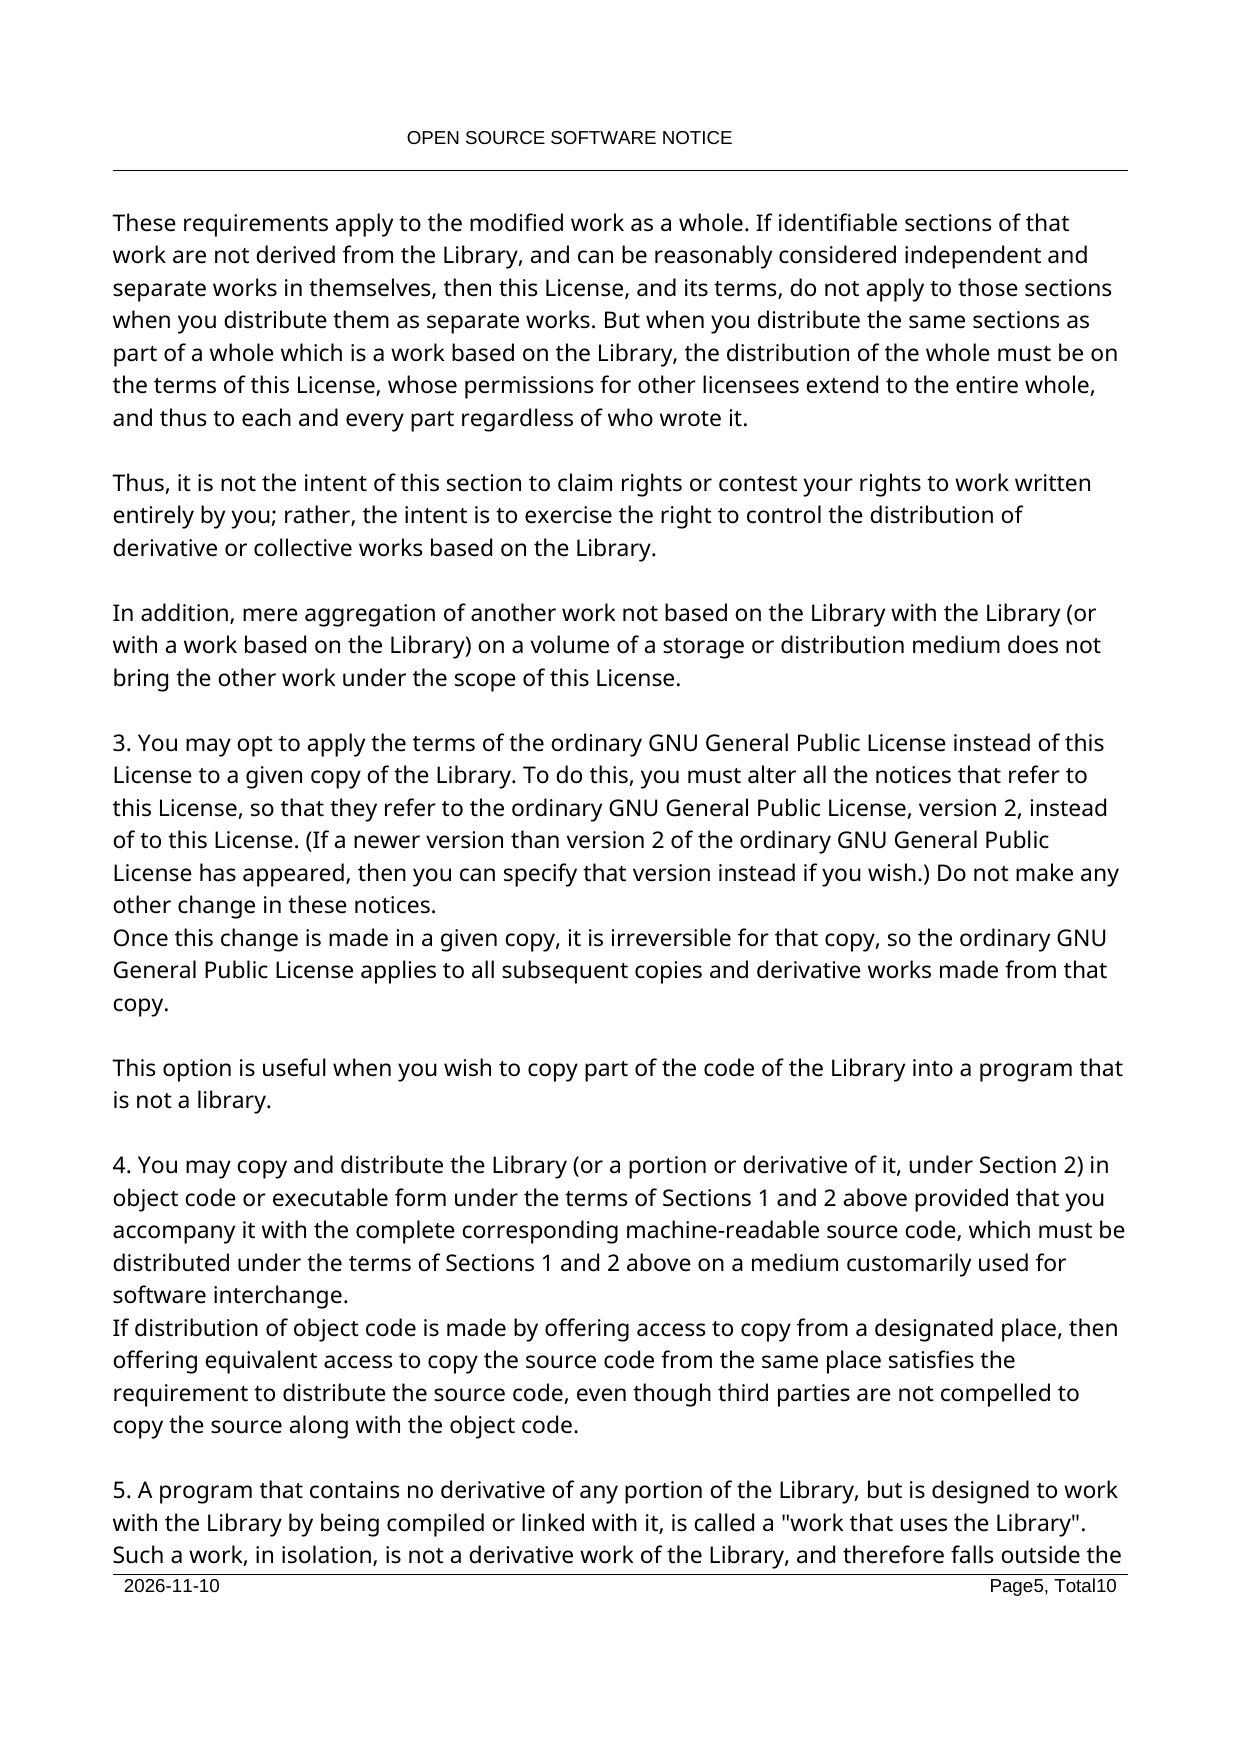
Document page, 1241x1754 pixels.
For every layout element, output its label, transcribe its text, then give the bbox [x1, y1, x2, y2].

text In addition, mere aggregation of another work not based on the Library with the Library (or with a work based on the Library) on a volume of a storage or distribution medium does not bring the other work under the scope of this License. [112, 596, 1128, 694]
text If distribution of object code is made by offering access to copy from a designated place, then offering equivalent access to copy the source code from the same place satisfies the requirement to distribute the source code, even though third parties are not compelled to copy the source along with the object code. [112, 1311, 1128, 1441]
text Once this change is made in a given copy, it is irreversible for that copy, so the ordinary GNU General Public License applies to all subsequent copies and derivative works made from that copy. [112, 921, 1128, 1019]
text 4. You may copy and distribute the Library (or a portion or derivative of it, under Section 2) in object code or executable form under the terms of Sections 1 and 2 above provided that you accompany it with the complete corresponding machine-readable source code, which must be distributed under the terms of Sections 1 and 2 above on a medium customarily used for software interchange. [112, 1149, 1128, 1311]
text These requirements apply to the modified work as a whole. If identifiable sections of that work are not derived from the Library, and can be reasonably considered independent and separate works in themselves, then this License, and its terms, do not apply to those sections when you distribute them as separate works. But when you distribute the same sections as part of a whole which is a work based on the Library, the distribution of the whole must be on the terms of this License, whose permissions for other licensees extend to the entire whole, and thus to each and every part regardless of who wrote it. [112, 206, 1128, 434]
text 3. You may opt to apply the terms of the ordinary GNU General Public License instead of this License to a given copy of the Library. To do this, you must alter all the notices that refer to this License, so that they refer to the ordinary GNU General Public License, version 2, instead of to this License. (If a newer version than version 2 of the ordinary GNU General Public License has appeared, then you can specify that version instead if you wish.) Do not make any other change in these notices. [112, 726, 1128, 921]
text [112, 1474, 1128, 1571]
text Thus, it is not the intent of this section to claim rights or contest your rights to work written entirely by you; rather, the intent is to exercise the right to control the distribution of derivative or collective works based on the Library. [112, 466, 1128, 564]
text This option is useful when you wish to copy part of the code of the Library into a program that is not a library. [112, 1051, 1128, 1116]
